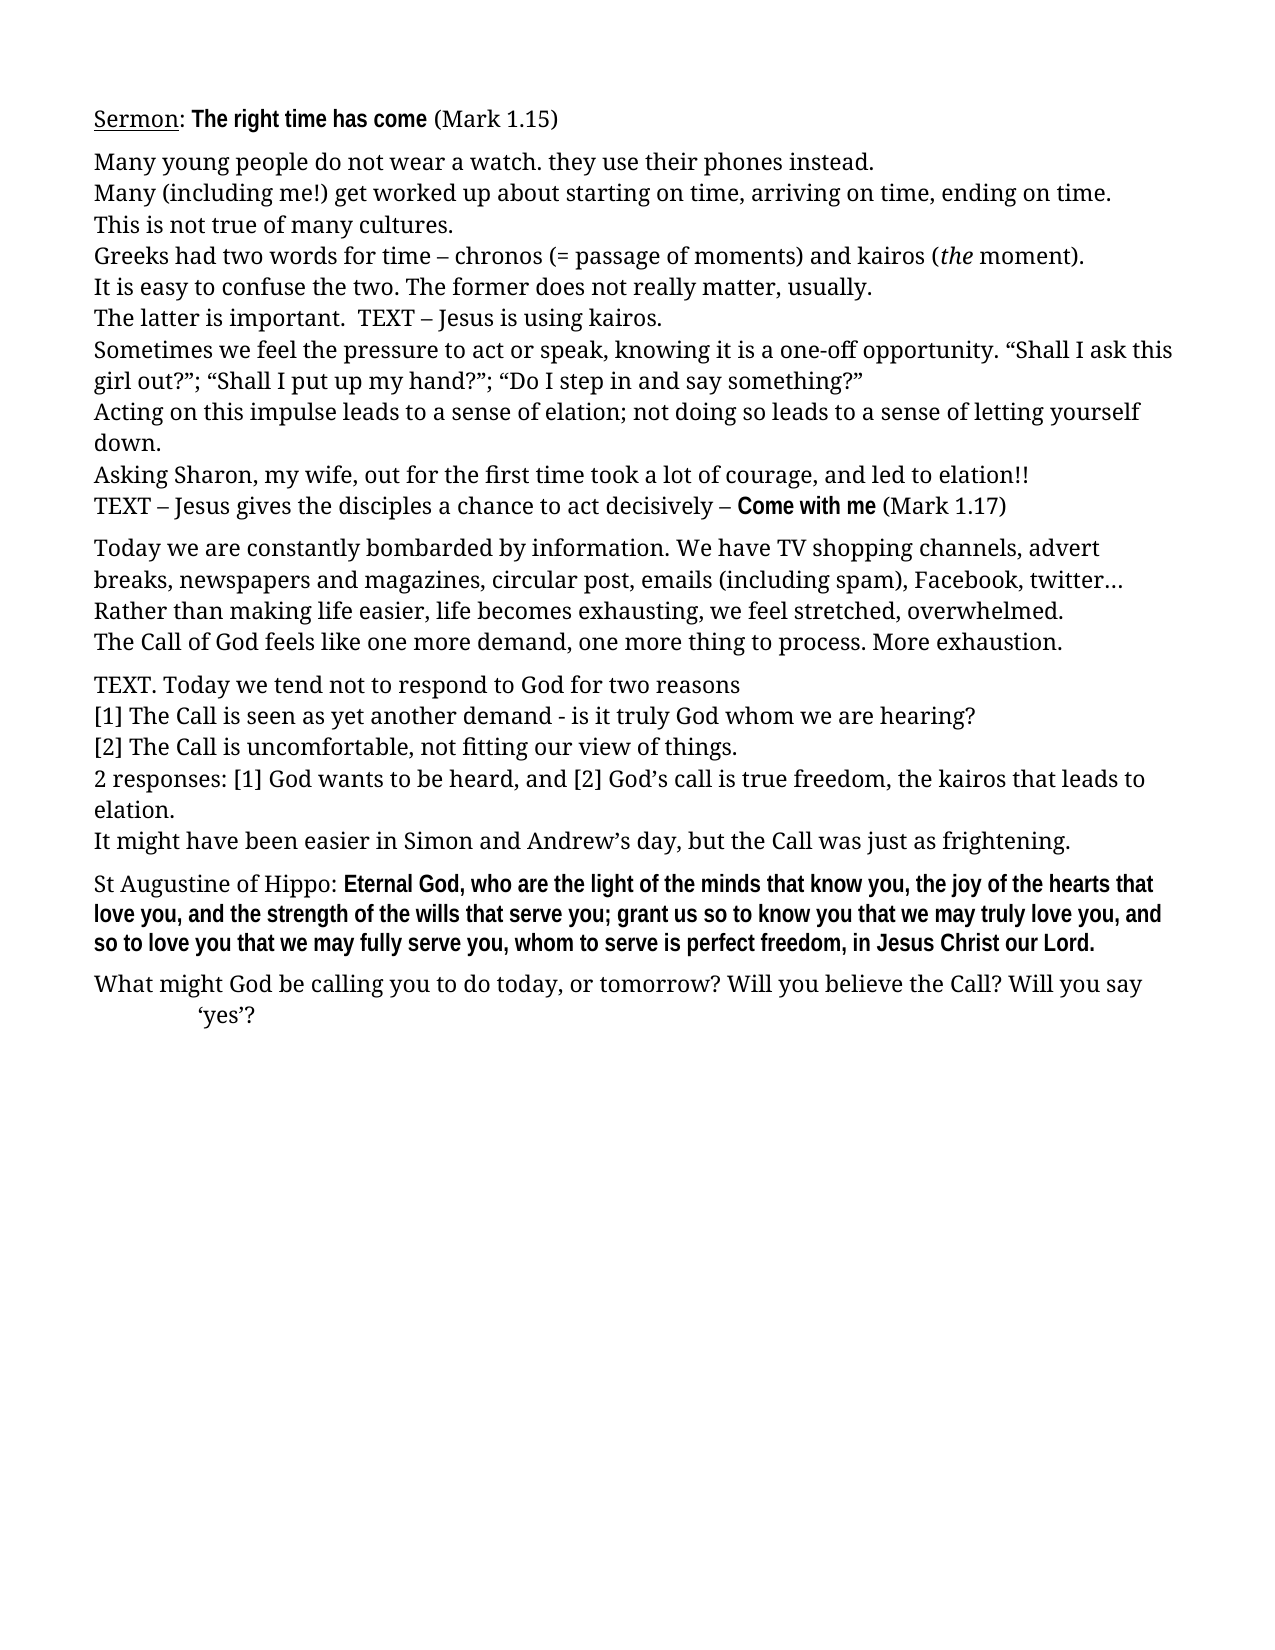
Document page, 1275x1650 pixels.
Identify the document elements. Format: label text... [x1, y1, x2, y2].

text Today we are constantly bombarded by information. We have TV shopping channels, advert breaks, newspapers and magazines, circular post, emails (including spam), Facebook, twitter… [94, 532, 1181, 595]
text What might God be calling you to do today, or tomorrow? Will you believe the Call? Will you say ‘yes’? [94, 967, 1181, 1030]
text Asking Sharon, my wife, out for the first time took a lot of courage, and led to elation!! [94, 458, 1181, 490]
text TEXT. Today we tend not to respond to God for two reasons [94, 669, 1181, 700]
text Many young people do not wear a watch. they use their phones instead. [94, 146, 1181, 177]
text The latter is important. TEXT – Jesus is using kairos. [94, 302, 1181, 333]
text It might have been easier in Simon and Andrew’s day, but the Call was just as frightening. [94, 825, 1181, 856]
text Greeks had two words for time – chronos (= passage of moments) and kairos (the moment). [94, 240, 1181, 271]
text The Call of God feels like one more demand, one more thing to process. More exhaustion. [94, 626, 1181, 657]
text [1] The Call is seen as yet another demand - is it truly God whom we are hearing? [94, 700, 1181, 731]
text 2 responses: [1] God wants to be heard, and [2] God’s call is true freedom, the kairos that leads to elation. [94, 762, 1181, 825]
text TEXT – Jesus gives the disciples a chance to act decisively – Come with me (Mark 1.17) [94, 490, 1181, 521]
text This is not true of many cultures. [94, 208, 1181, 240]
text Rather than making life easier, life becomes exhausting, we feel stretched, overwhelmed. [94, 595, 1181, 626]
text It is easy to confuse the two. The former does not really matter, usually. [94, 271, 1181, 302]
text Sometimes we feel the pressure to act or speak, knowing it is a one-off opportunity. “Shall I ask this girl out?”; “Shall I put up my hand?”; “Do I step in and say something?” [94, 333, 1181, 396]
text Sermon: The right time has come (Mark 1.15) [94, 103, 1181, 135]
text Acting on this impulse leads to a sense of elation; not doing so leads to a sense of letting yourself down. [94, 396, 1181, 458]
text [2] The Call is uncomfortable, not fitting our view of things. [94, 731, 1181, 762]
text St Augustine of Hippo: Eternal God, who are the light of the minds that know you, the joy of the hearts that love you, and the strength of the wills that serve you; grant us so to know you that we may truly love you, and so to love you that we may fully serve you, whom to serve is perfect freedom, in Jesus Christ our Lord. [94, 868, 1181, 956]
text Many (including me!) get worked up about starting on time, arriving on time, ending on time. [94, 177, 1181, 208]
